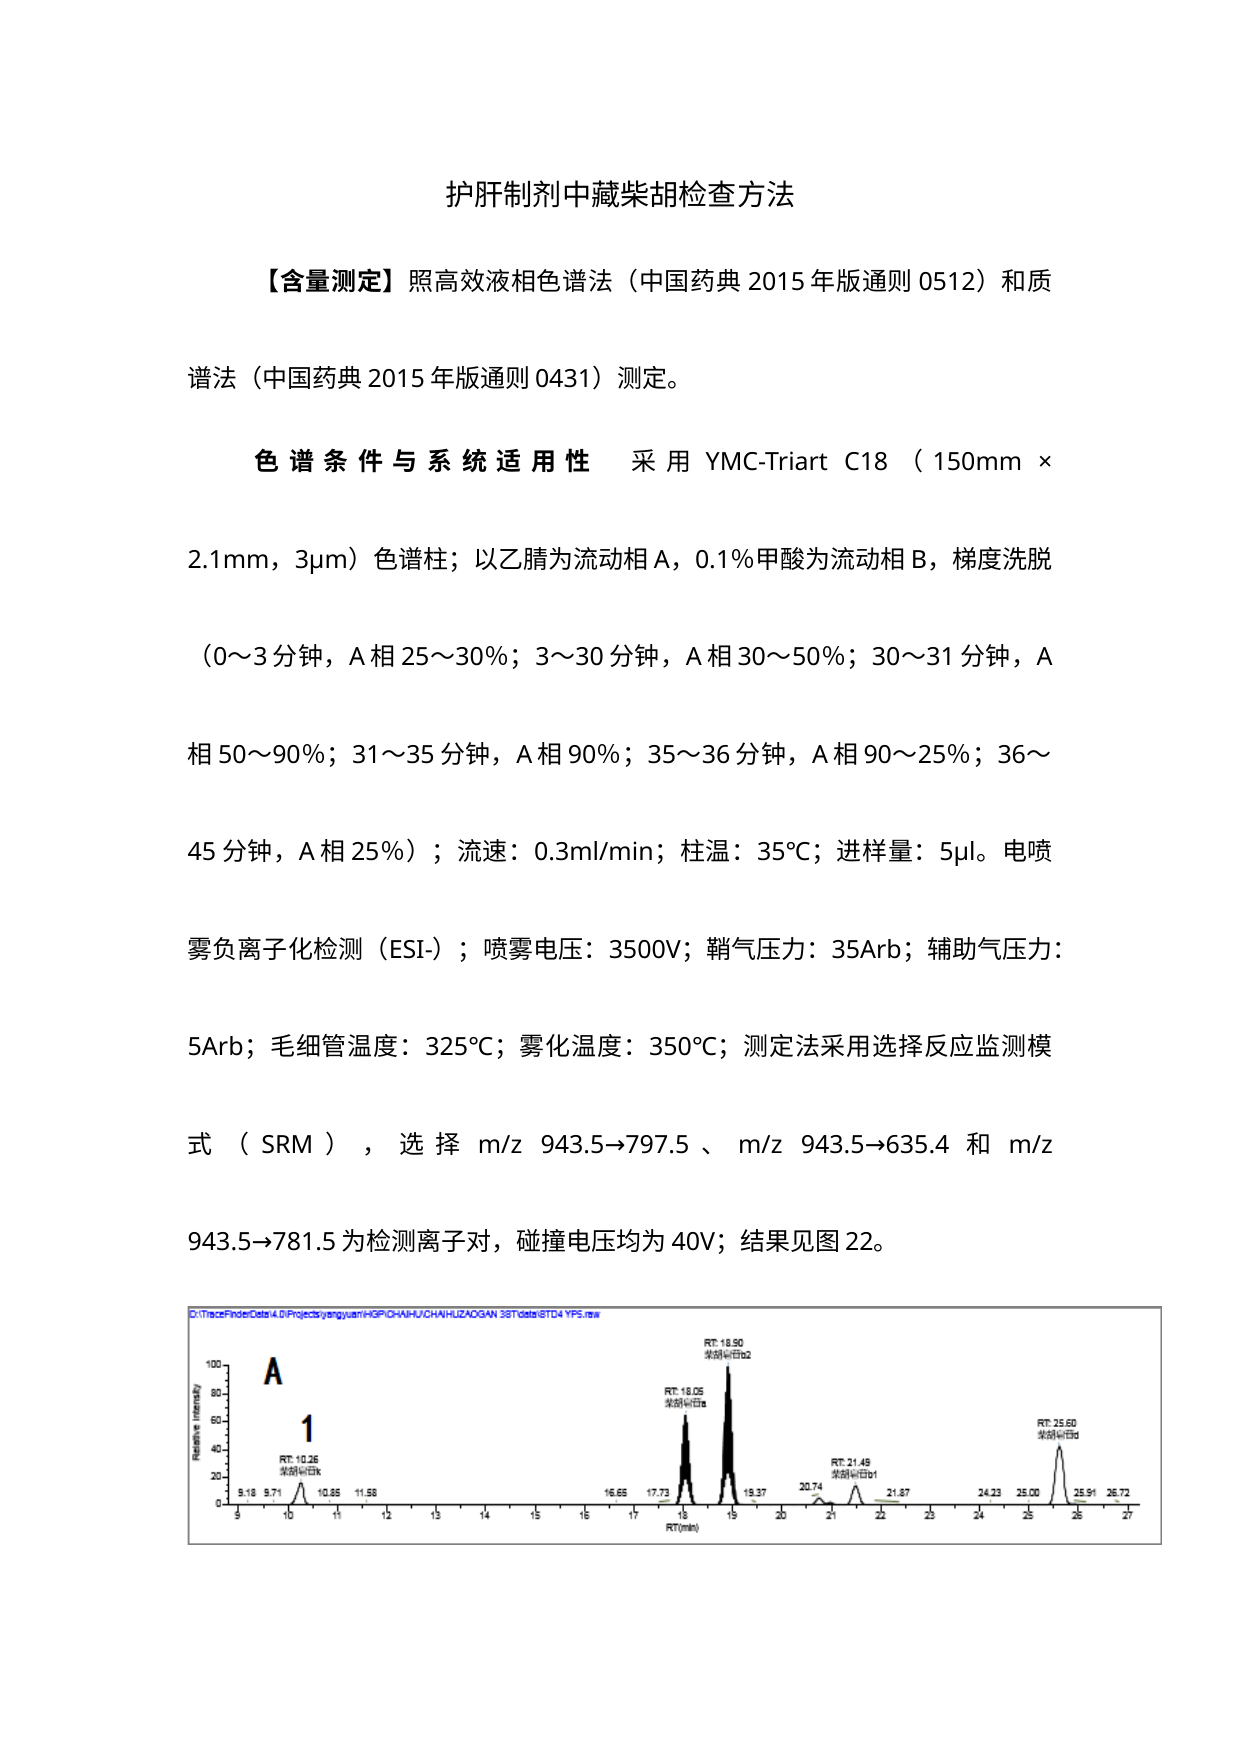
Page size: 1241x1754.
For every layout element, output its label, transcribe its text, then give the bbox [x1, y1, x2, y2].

text 色谱条件与系统适用性 采用YMC-Triart C18（150mm × 2.1mm，3μm）色谱柱；以乙腈为流动相A，0.1％甲酸为流动相B，梯度洗脱（0～3分钟，A相25～30％；3～30分钟，A相30～50％；30～31分钟，A相50～90％；31～35分钟，A相90％；35～36分钟，A相90～25％；36～45分钟，A相25％）；流速：0.3ml/min；柱温：35℃；进样量：5μl。电喷雾负离子化检测（ESI-）；喷雾电压：3500V；鞘气压力：35Arb；辅助气压力：5Arb；毛细管温度：325℃；雾化温度：350℃；测定法采用选择反应监测模式（SRM），选择m/z 943.5→797.5、m/z 943.5→635.4和m/z 943.5→781.5为检测离子对，碰撞电压均为40V；结果见图22。 [187, 427, 1053, 1272]
picture [187, 1306, 1162, 1545]
subtitle 护肝制剂中藏柴胡检查方法 [187, 162, 1053, 227]
text 【含量测定】照高效液相色谱法（中国药典2015年版通则0512）和质谱法（中国药典2015年版通则0431）测定。 [187, 247, 1053, 409]
